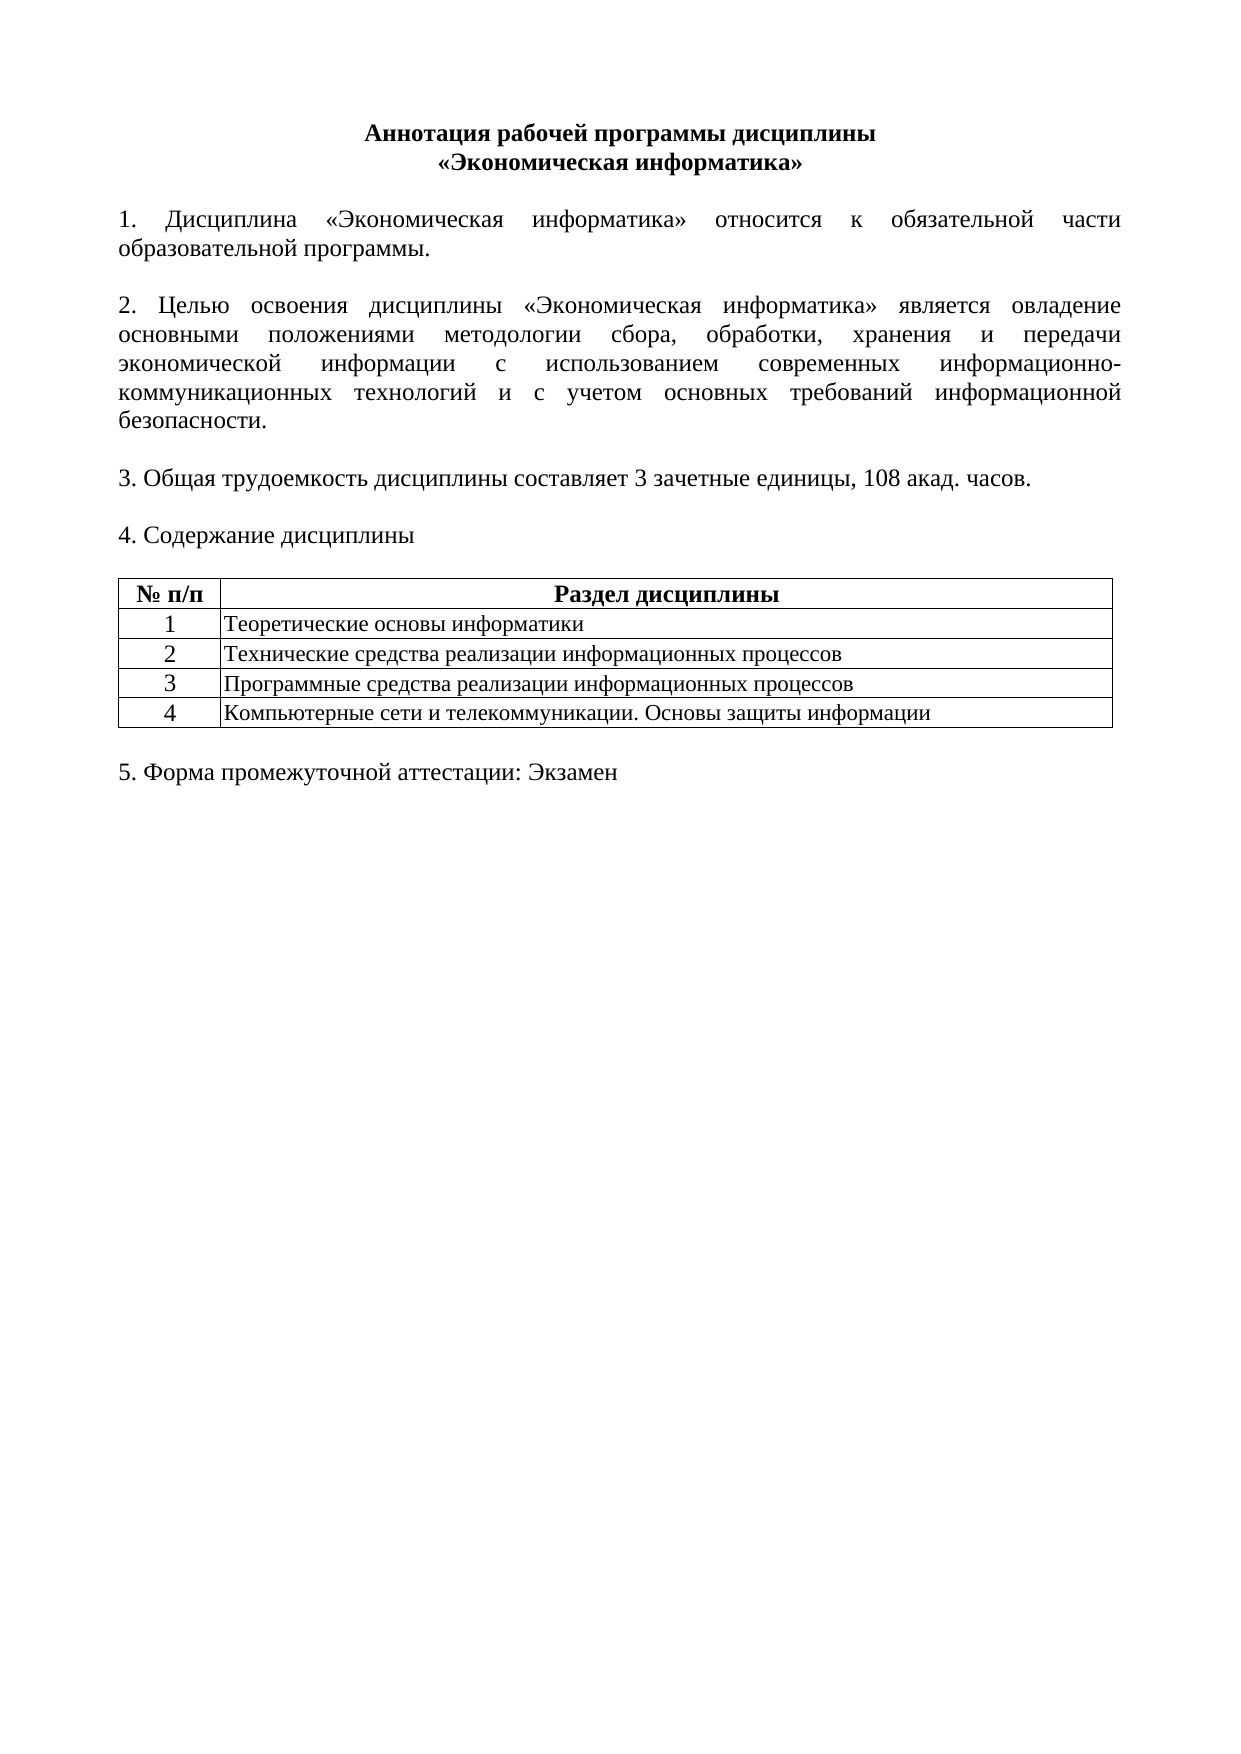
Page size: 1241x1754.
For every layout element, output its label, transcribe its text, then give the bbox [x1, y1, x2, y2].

table_cell 2 [119, 639, 220, 667]
text 2. Целью освоения дисциплины «Экономическая информатика» является овладение основными положениями методологии сбора, обработки, хранения и передачи экономической информации с использованием современных информационно-коммуникационных технологий и с учетом основных требований информационной безопасности. [118, 291, 1122, 434]
table_cell 1 [119, 609, 220, 638]
table_cell 4 [119, 698, 220, 727]
text 1. Дисциплина «Экономическая информатика» относится к обязательной части образовательной программы. [118, 204, 1122, 262]
text 3. Общая трудоемкость дисциплины составляет 3 зачетные единицы, 108 акад. часов. [118, 463, 1122, 492]
text «Экономическая информатика» [118, 147, 1122, 176]
table_cell Технические средства реализации информационных процессов [221, 639, 1112, 667]
table_header Раздел дисциплины [221, 579, 1112, 608]
text 5. Форма промежуточной аттестации: Экзамен [118, 757, 1122, 786]
text Аннотация рабочей программы дисциплины [118, 118, 1122, 147]
table_cell Компьютерные сети и телекоммуникации. Основы защиты информации [221, 698, 1112, 727]
table_cell Теоретические основы информатики [221, 609, 1112, 638]
table_cell 3 [119, 669, 220, 697]
table_header № п/п [119, 579, 220, 608]
text 4. Содержание дисциплины [118, 521, 1122, 549]
table_cell Программные средства реализации информационных процессов [221, 669, 1112, 697]
